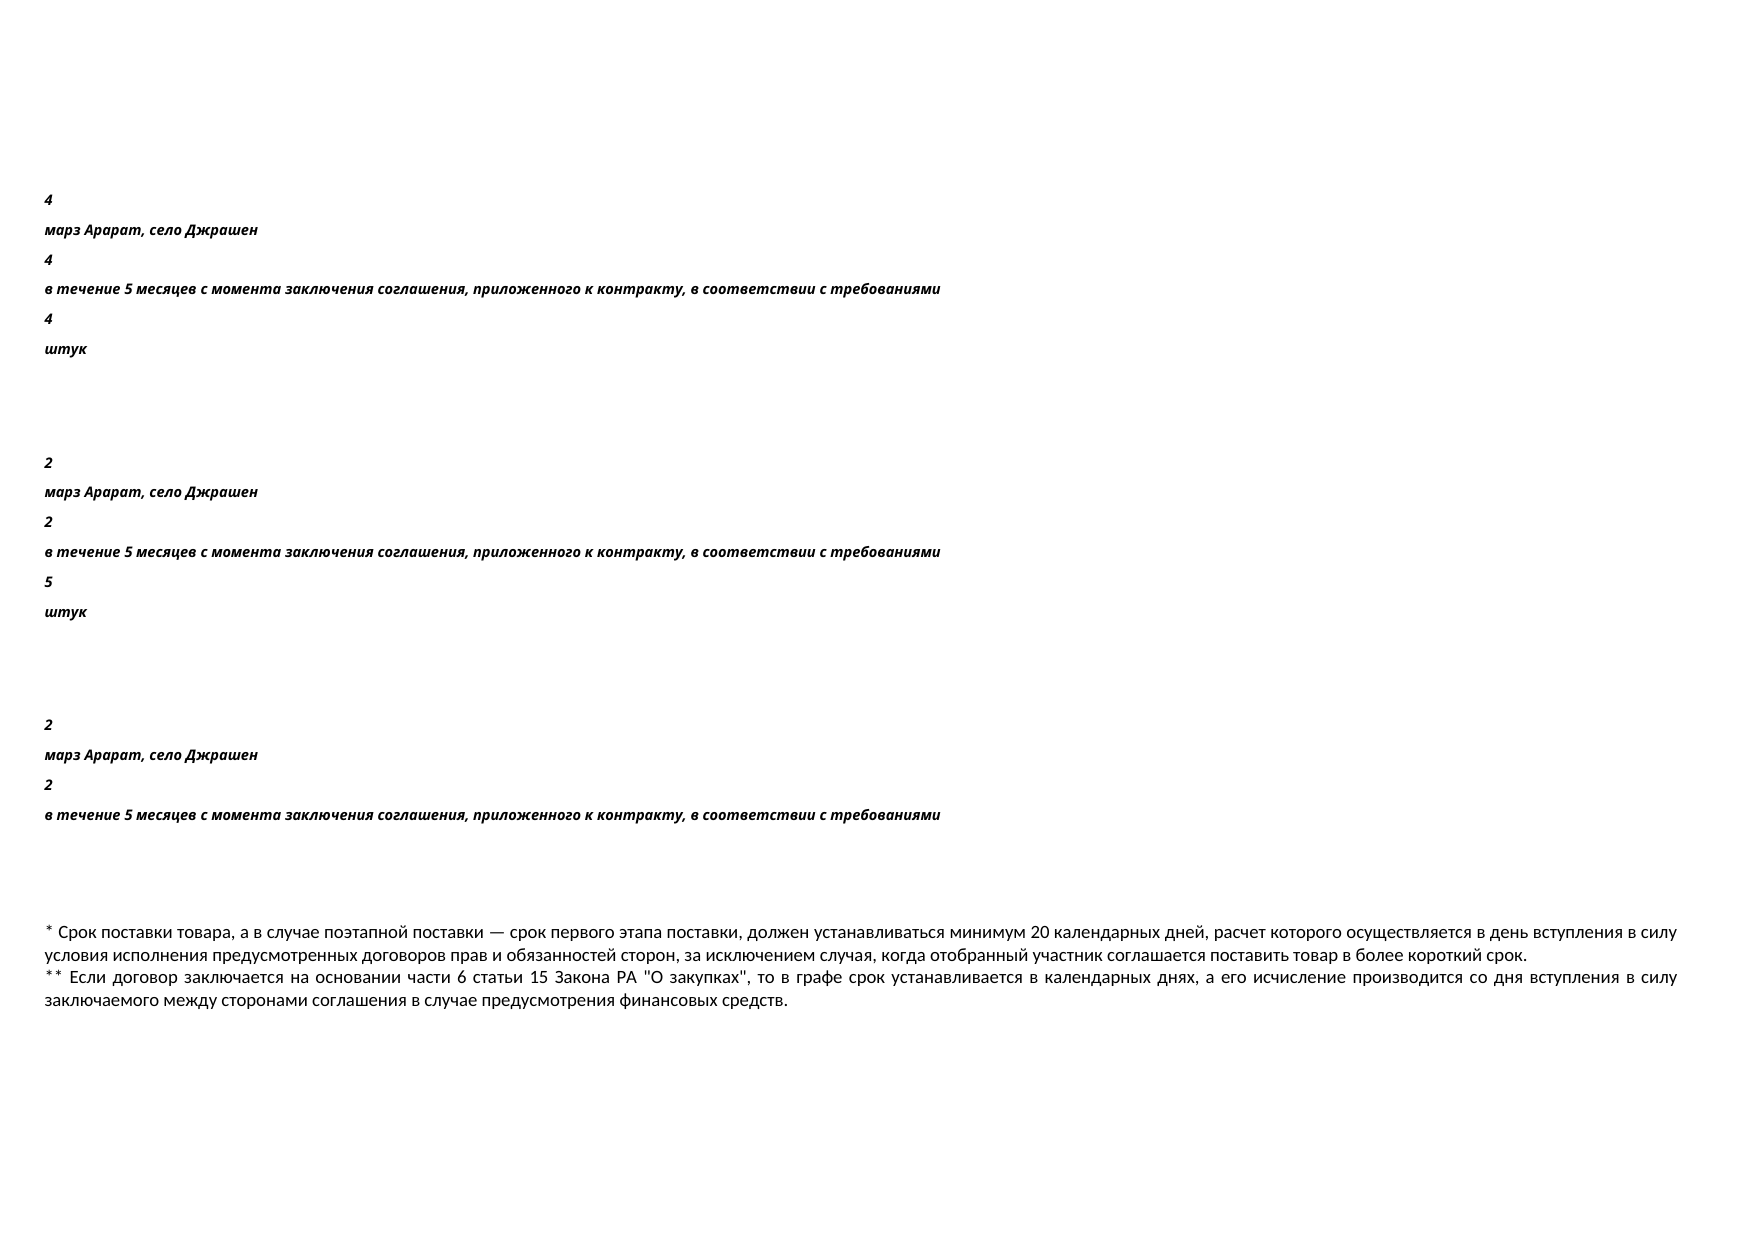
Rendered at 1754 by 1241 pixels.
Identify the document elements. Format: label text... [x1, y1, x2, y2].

text ** Если договор заключается на основании части 6 статьи 15 Закона РА "О закупках", то в графе срок устанавливается в календарных днях, а его исчисление производится со дня вступления в силу заключаемого между сторонами соглашения в случае предусмотрения финансовых средств. [44, 966, 1680, 1012]
text * Срок поставки товара, а в случае поэтапной поставки — срок первого этапа поставки, должен устанавливаться минимум 20 календарных дней, расчет которого осуществляется в день вступления в силу условия исполнения предусмотренных договоров прав и обязанностей сторон, за исключением случая, когда отобранный участник соглашается поставить товар в более короткий срок. [44, 920, 1680, 966]
